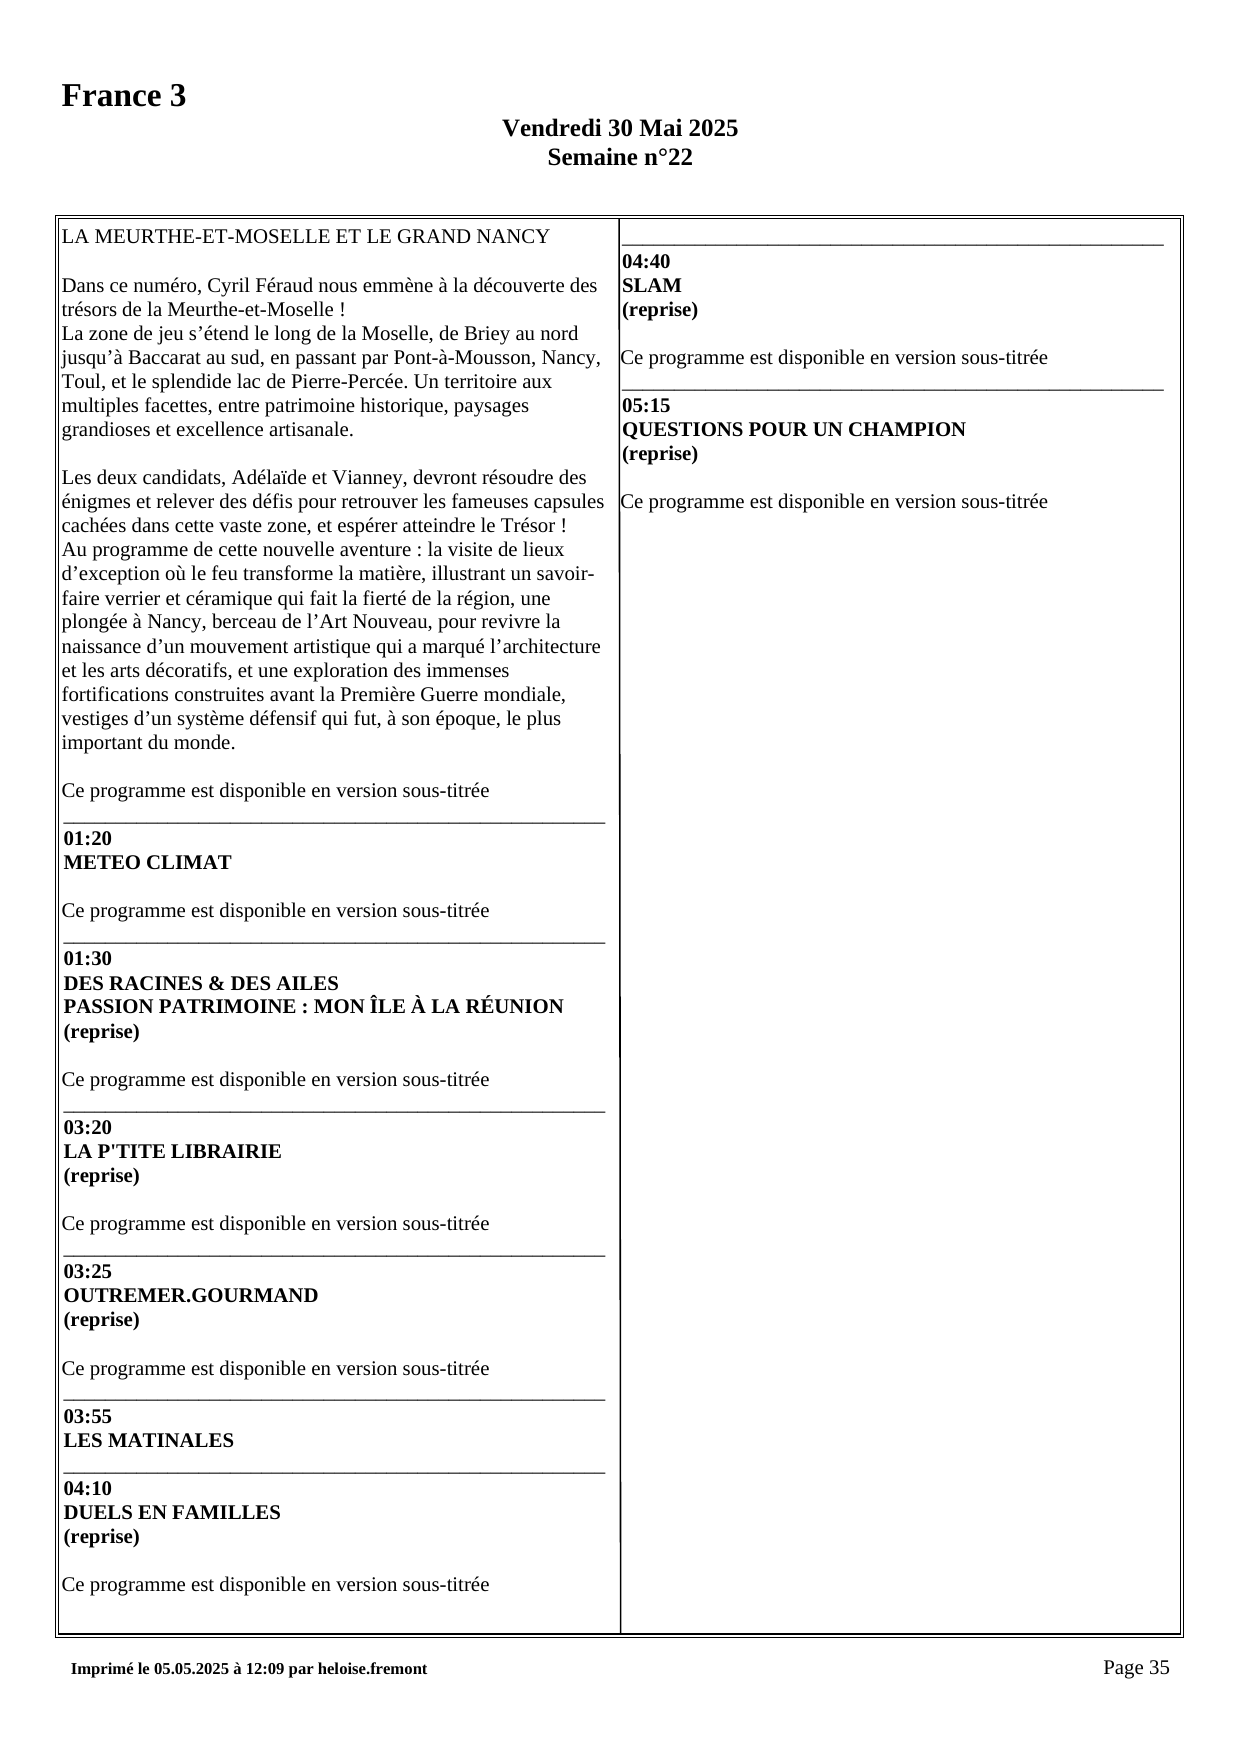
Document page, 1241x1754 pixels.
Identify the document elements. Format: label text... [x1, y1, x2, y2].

text 04:40 [622, 248, 1179, 273]
text LA P'TITE LIBRAIRIE [63, 1139, 620, 1163]
text 01:30 [63, 946, 620, 970]
text 05:15 [622, 393, 1179, 417]
text Ce programme est disponible en version sous-titrée [61, 1572, 620, 1596]
text ____________________________________________________ [622, 369, 1179, 393]
text Ce programme est disponible en version sous-titrée [61, 1211, 620, 1235]
text DUELS EN FAMILLES [63, 1500, 620, 1524]
text 03:20 [63, 1115, 620, 1139]
text ____________________________________________________ [63, 1235, 620, 1259]
text 03:55 [63, 1403, 620, 1428]
text DES RACINES & DES AILES [63, 970, 620, 994]
text 03:25 [63, 1259, 620, 1283]
text QUESTIONS POUR UN CHAMPION [622, 417, 1179, 441]
text OUTREMER.GOURMAND [63, 1283, 620, 1307]
text 04:10 [63, 1476, 620, 1500]
text PASSION PATRIMOINE : MON ÎLE À LA RÉUNION [63, 994, 620, 1018]
text ____________________________________________________ [63, 1452, 620, 1476]
text (reprise) [63, 1307, 620, 1331]
text Ce programme est disponible en version sous-titrée [61, 898, 620, 922]
text METEO CLIMAT [63, 850, 620, 874]
text Ce programme est disponible en version sous-titrée [61, 1355, 620, 1379]
text ____________________________________________________ [63, 1091, 620, 1115]
text Ce programme est disponible en version sous-titrée [61, 778, 620, 802]
text SLAM [622, 273, 1179, 297]
text Ce programme est disponible en version sous-titrée [61, 1067, 620, 1091]
text 01:20 [63, 826, 620, 850]
text (reprise) [63, 1163, 620, 1187]
text Ce programme est disponible en version sous-titrée [620, 489, 1179, 513]
text Ce programme est disponible en version sous-titrée [620, 345, 1179, 369]
text (reprise) [63, 1018, 620, 1043]
text ____________________________________________________ [63, 1379, 620, 1403]
text LES MATINALES [63, 1428, 620, 1452]
text ____________________________________________________ [63, 802, 620, 826]
text (reprise) [622, 297, 1179, 321]
text ____________________________________________________ [622, 224, 1179, 248]
text (reprise) [63, 1524, 620, 1548]
text (reprise) [622, 441, 1179, 465]
text ____________________________________________________ [63, 922, 620, 946]
